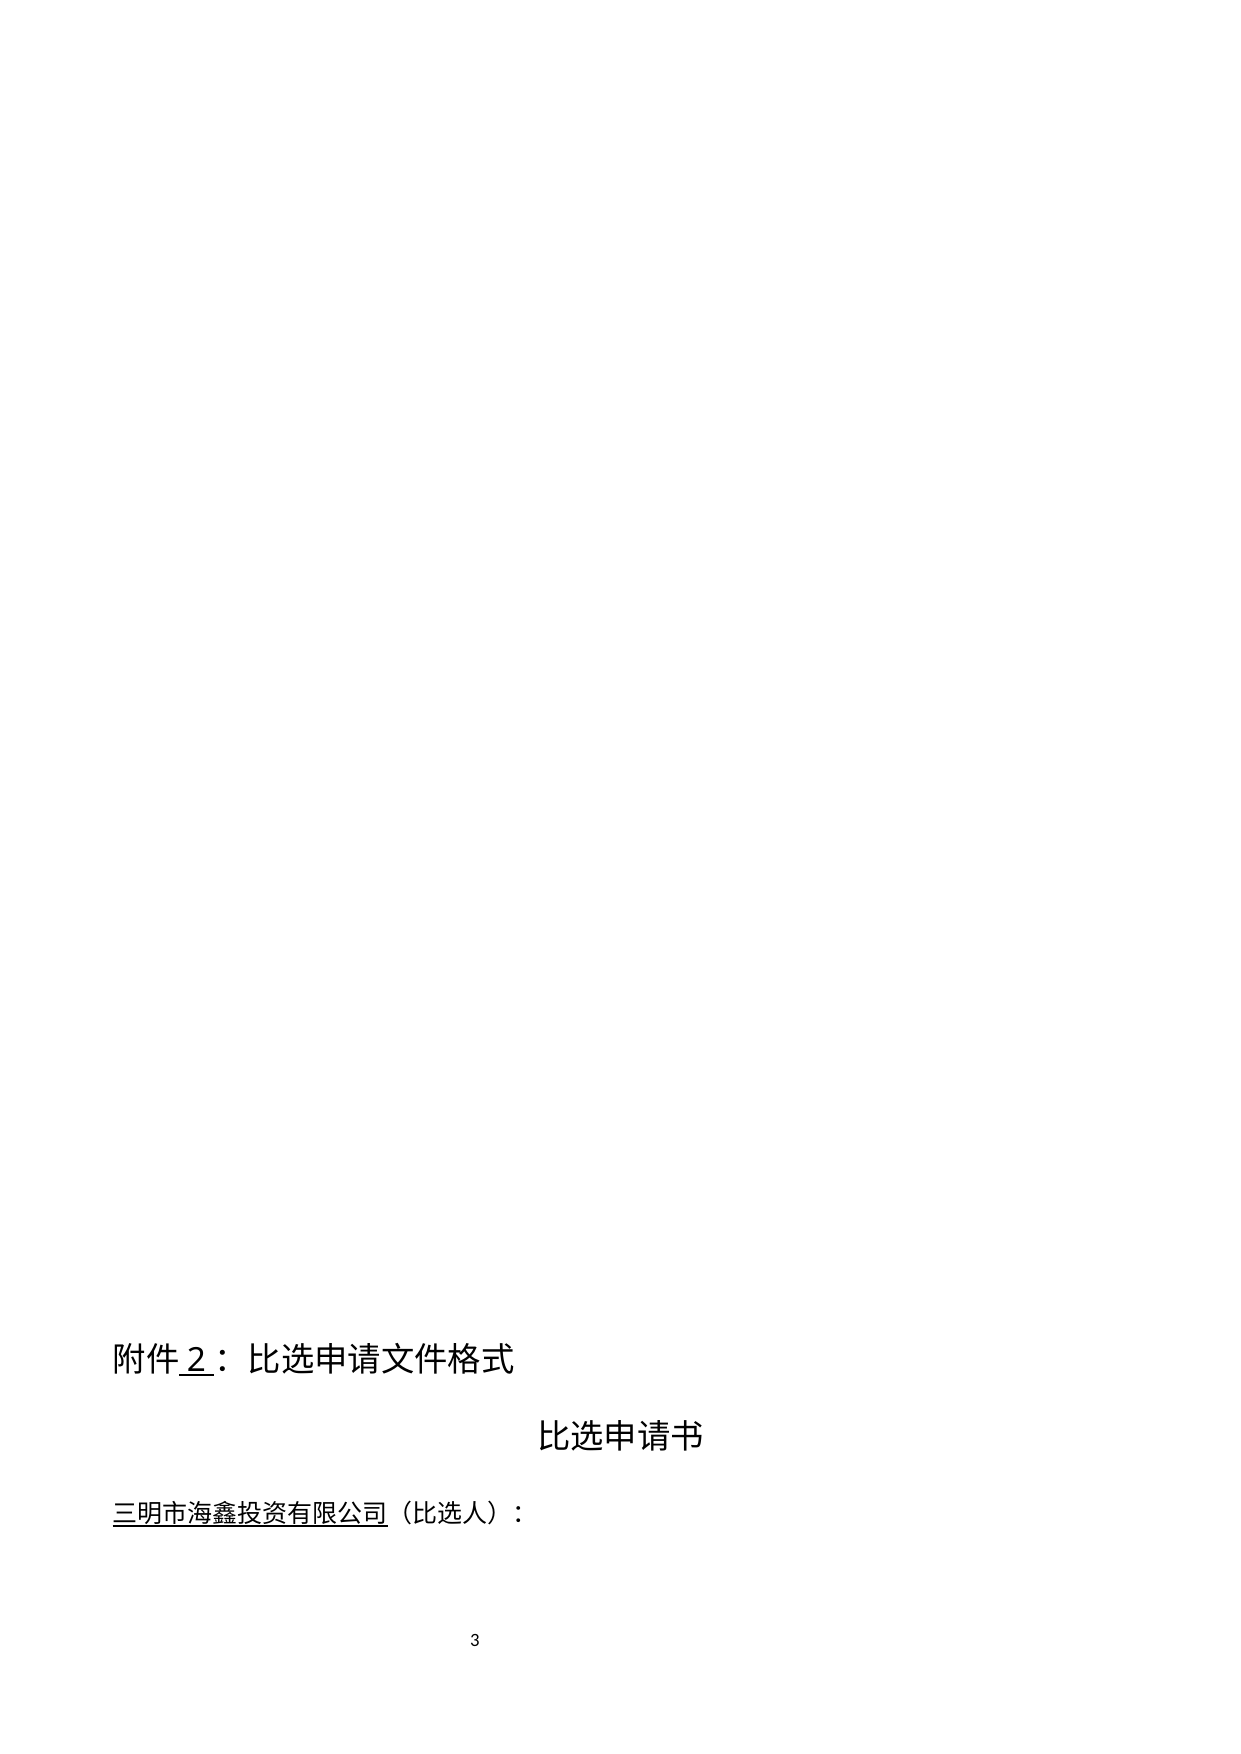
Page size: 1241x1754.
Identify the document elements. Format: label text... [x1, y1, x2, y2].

text 三明市海鑫投资有限公司（比选人）： [112, 1479, 1128, 1544]
text 比选申请书 [112, 1402, 1128, 1467]
text 附件 2 ：比选申请文件格式 [112, 1324, 1128, 1389]
